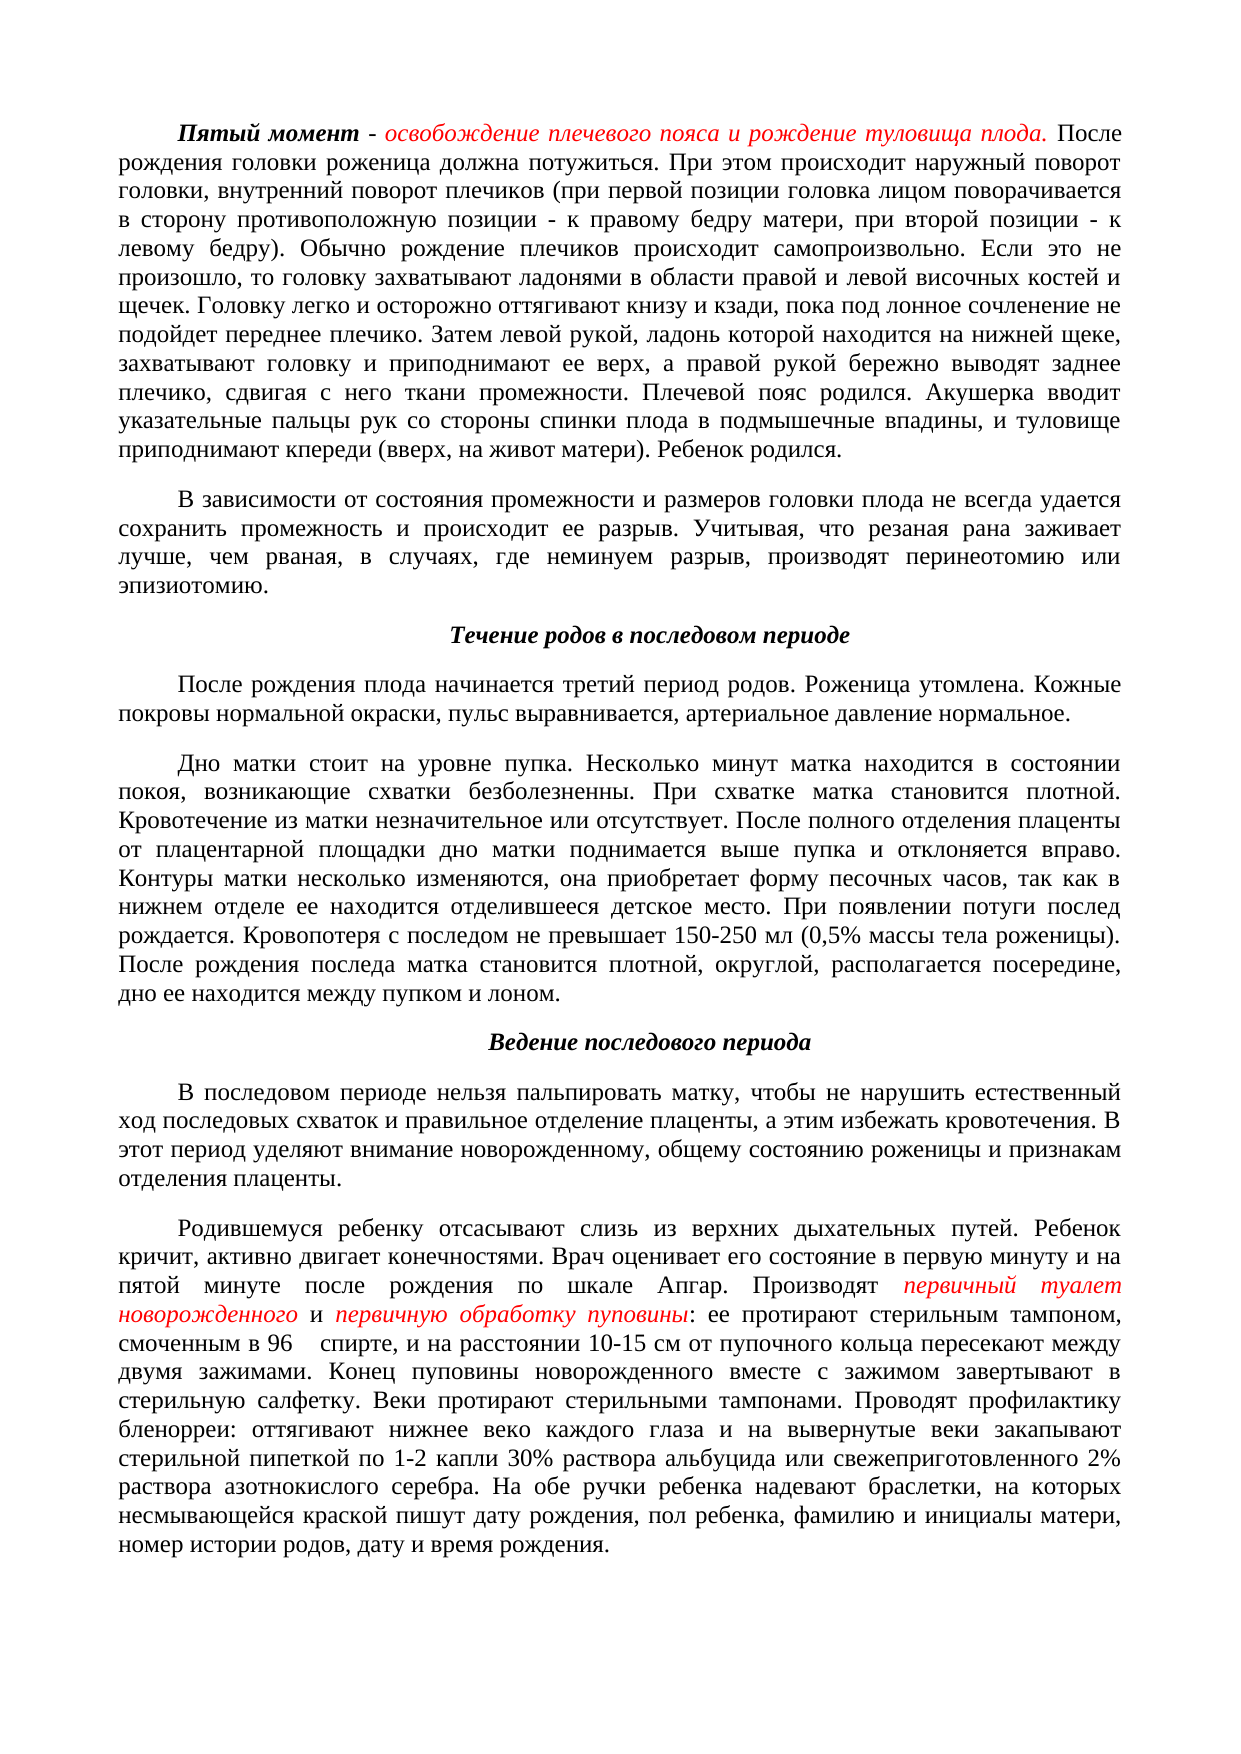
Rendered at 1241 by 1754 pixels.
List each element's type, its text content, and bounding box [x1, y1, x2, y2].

text В зависимости от состояния промежности и размеров головки плода не всегда удается сохранить промежность и происходит ее разрыв. Учитывая, что резаная рана заживает лучше, чем рваная, в случаях, где неминуем разрыв, производят перинеотомию или эпизиотомию. [118, 484, 1122, 599]
text Родившемуся ребенку отсасывают слизь из верхних дыхательных путей. Ребенок кричит, активно двигает конечностями. Врач оценивает его состояние в первую минуту и на пятой минуте после рождения по шкале Апгар. Производят первичный туалет новорожденного и первичную обработку пуповины: ее протирают стерильным тампоном, смоченным в 96 спирте, и на расстоянии 10-15 см от пупочного кольца пересекают между двумя зажимами. Конец пуповины новорожденного вместе с зажимом завертывают в стерильную салфетку. Веки протирают стерильными тампонами. Проводят профилактику бленорреи: оттягивают нижнее веко каждого глаза и на вывернутые веки закапывают стерильной пипеткой по 1-2 капли 30% раствора альбуцида или свежеприготовленного 2% раствора азотнокислого серебра. На обе ручки ребенка надевают браслетки, на которых несмывающейся краской пишут дату рождения, пол ребенка, фамилию и инициалы матери, номер истории родов, дату и время рождения. [118, 1213, 1122, 1558]
text Пятый момент - освобождение плечевого пояса и рождение туловища плода. После рождения головки роженица должна потужиться. При этом происходит наружный поворот головки, внутренний поворот плечиков (при первой позиции головка лицом поворачивается в сторону противоположную позиции - к правому бедру матери, при второй позиции - к левому бедру). Обычно рождение плечиков происходит самопроизвольно. Если это не произошло, то головку захватывают ладонями в области правой и левой височных костей и щечек. Головку легко и осторожно оттягивают книзу и кзади, пока под лонное сочленение не подойдет переднее плечико. Затем левой рукой, ладонь которой находится на нижней щеке, захватывают головку и приподнимают ее верх, а правой рукой бережно выводят заднее плечико, сдвигая с него ткани промежности. Плечевой пояс родился. Акушерка вводит указательные пальцы рук со стороны спинки плода в подмышечные впадины, и туловище приподнимают кпереди (вверх, на живот матери). Ребенок родился. [118, 118, 1122, 463]
text Дно матки стоит на уровне пупка. Несколько минут матка находится в состоянии покоя, возникающие схватки безболезненны. При схватке матка становится плотной. Кровотечение из матки незначительное или отсутствует. После полного отделения плаценты от плацентарной площадки дно матки поднимается выше пупка и отклоняется вправо. Контуры матки несколько изменяются, она приобретает форму песочных часов, так как в нижнем отделе ее находится отделившееся детское место. При появлении потуги послед рождается. Кровопотеря с последом не превышает 150-250 мл (0,5% массы тела роженицы). После рождения последа матка становится плотной, округлой, располагается посередине, дно ее находится между пупком и лоном. [118, 748, 1122, 1006]
text В последовом периоде нельзя пальпировать матку, чтобы не нарушить естественный ход последовых схваток и правильное отделение плаценты, а этим избежать кровотечения. В этот период уделяют внимание новорожденному, общему состоянию роженицы и признакам отделения плаценты. [118, 1077, 1122, 1192]
text После рождения плода начинается третий период родов. Роженица утомлена. Кожные покровы нормальной окраски, пульс выравнивается, артериальное давление нормальное. [118, 669, 1122, 727]
text Ведение последового периода [118, 1027, 1122, 1056]
text Течение родов в последовом периоде [118, 620, 1122, 648]
